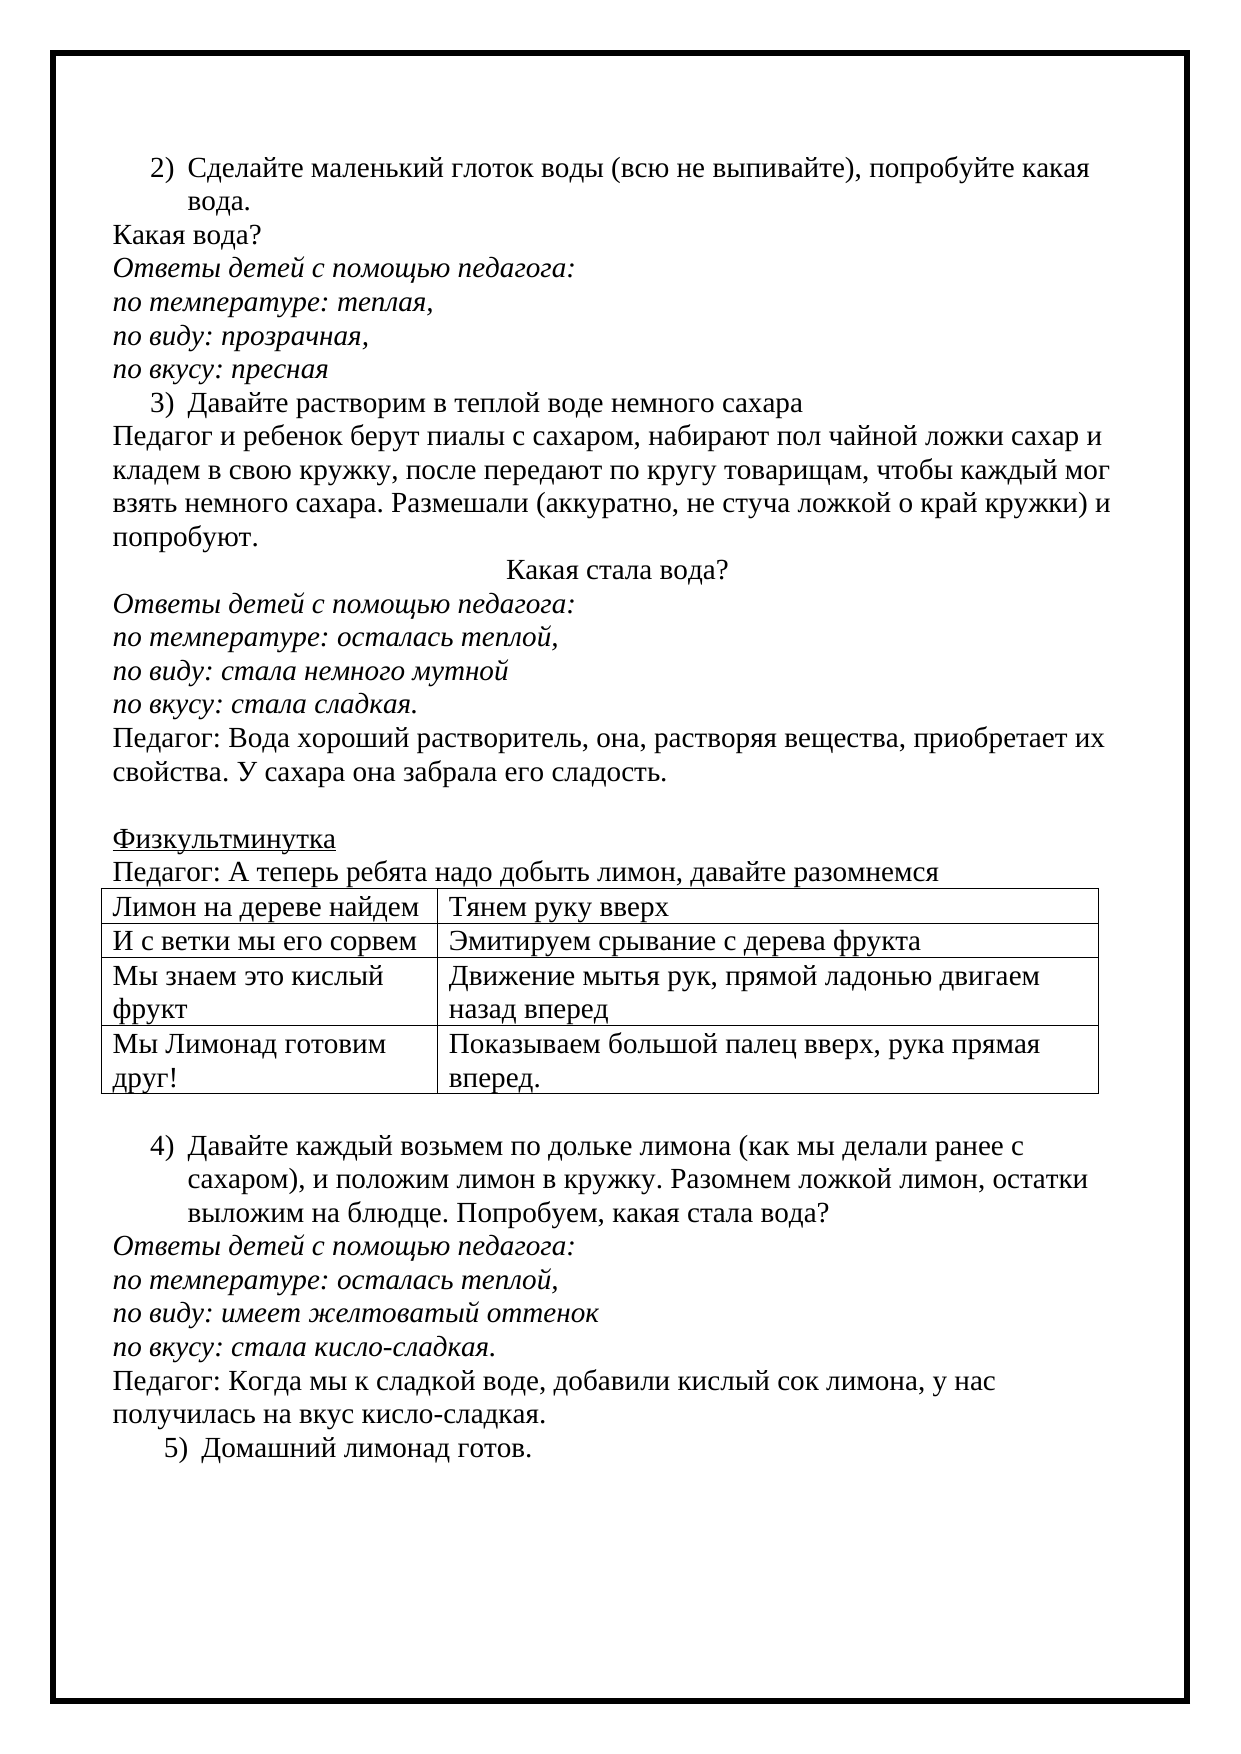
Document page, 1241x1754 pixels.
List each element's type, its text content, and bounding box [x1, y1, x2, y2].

text по виду: имеет желтоватый оттенок [112, 1296, 1122, 1329]
text Какая вода? [112, 217, 1122, 251]
text по виду: прозрачная, [112, 318, 1122, 351]
text по вкусу: стала сладкая. [112, 687, 1122, 720]
text Педагог: Вода хороший растворитель, она, растворяя вещества, приобретает их свойства. У сахара она забрала его сладость. [112, 720, 1122, 787]
text Ответы детей с помощью педагога: [112, 1228, 1122, 1262]
text по вкусу: стала кисло-сладкая. [112, 1329, 1122, 1363]
text Ответы детей с помощью педагога: [112, 251, 1122, 284]
list Давайте каждый возьмем по дольке лимона (как мы делали ранее с сахаром), и положим лимон в кружку. Разомнем ложкой лимон, остатки выложим на блюдце. Попробуем, какая стала вода? [150, 1128, 1122, 1228]
table_header Лимон на дереве найдем [102, 889, 437, 922]
text по температуре: теплая, [112, 284, 1122, 318]
list Сделайте маленький глоток воды (всю не выпивайте), попробуйте какая вода. [150, 150, 1122, 217]
text по виду: стала немного мутной [112, 653, 1122, 687]
table_cell Мы знаем это кислый фрукт [102, 958, 437, 1025]
text по температуре: осталась теплой, [112, 1262, 1122, 1296]
text по вкусу: пресная [112, 351, 1122, 385]
text Физкультминутка [112, 821, 1122, 854]
table_cell И с ветки мы его сорвем [102, 924, 437, 957]
list Давайте растворим в теплой воде немного сахара [150, 385, 1122, 418]
table_header Тянем руку вверх [438, 889, 1098, 922]
text Педагог: А теперь ребята надо добыть лимон, давайте разомнемся [112, 854, 1122, 888]
text Какая стала вода? [112, 552, 1122, 586]
list Домашний лимонад готов. [164, 1430, 1122, 1463]
text по температуре: осталась теплой, [112, 619, 1122, 653]
table_cell Показываем большой палец вверх, рука прямая вперед. [438, 1026, 1098, 1093]
table_cell Мы Лимонад готовим друг! [102, 1026, 437, 1093]
text Ответы детей с помощью педагога: [112, 586, 1122, 619]
table_cell Движение мытья рук, прямой ладонью двигаем назад вперед [438, 958, 1098, 1025]
table_cell Эмитируем срывание с дерева фрукта [438, 924, 1098, 957]
text Педагог и ребенок берут пиалы с сахаром, набирают пол чайной ложки сахар и кладем в свою кружку, после передают по кругу товарищам, чтобы каждый мог взять немного сахара. Размешали (аккуратно, не стуча ложкой о край кружки) и попробуют. [112, 418, 1122, 552]
text Педагог: Когда мы к сладкой воде, добавили кислый сок лимона, у нас получилась на вкус кисло-сладкая. [112, 1363, 1122, 1430]
